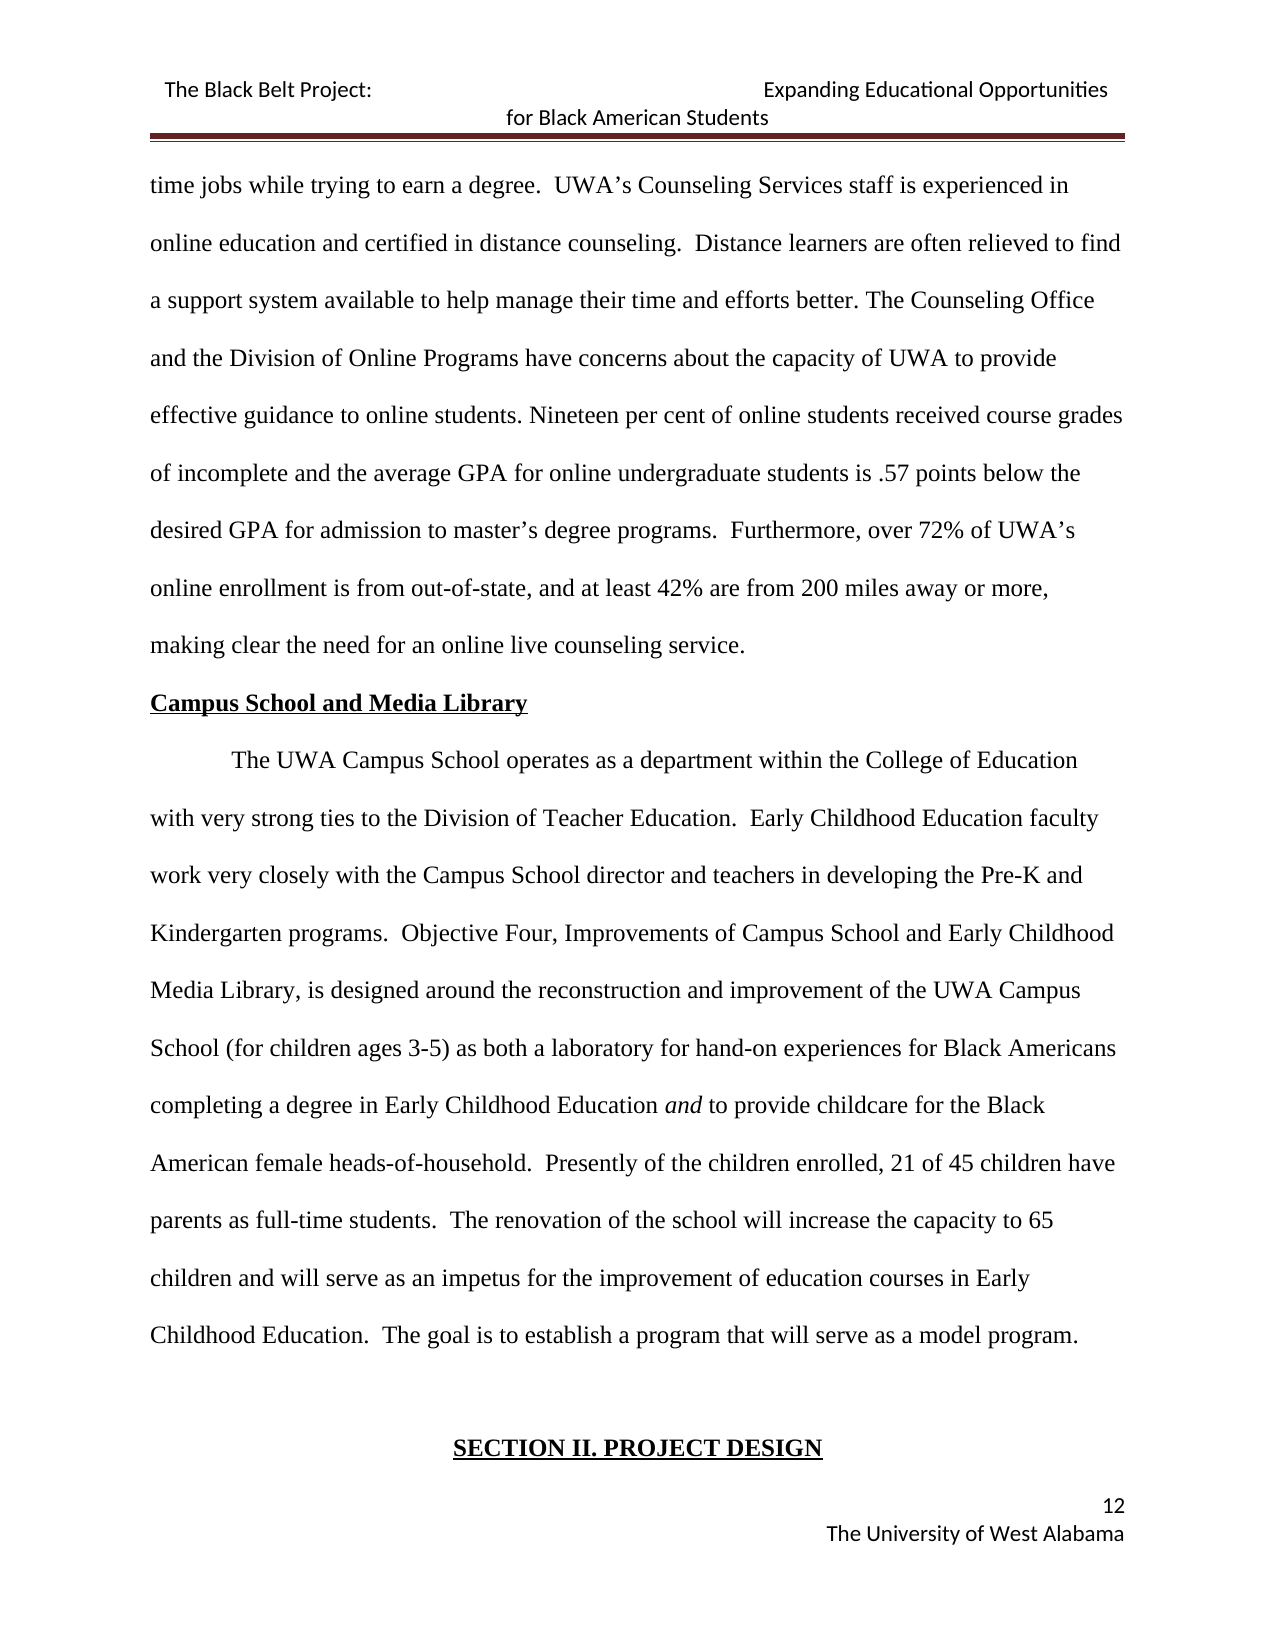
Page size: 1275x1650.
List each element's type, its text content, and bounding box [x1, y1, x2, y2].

text Campus School and Media Library [150, 688, 1125, 717]
text SECTION II. PROJECT DESIGN [150, 1433, 1125, 1462]
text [150, 171, 1125, 659]
text The UWA Campus School operates as a department within the College of Education with very strong ties to the Division of Teacher Education. Early Childhood Education faculty work very closely with the Campus School director and teachers in developing the Pre-K and Kindergarten programs. Objective Four, Improvements of Campus School and Early Childhood Media Library, is designed around the reconstruction and improvement of the UWA Campus School (for children ages 3-5) as both a laboratory for hand-on experiences for Black Americans completing a degree in Early Childhood Education and to provide childcare for the Black American female heads-of-household. Presently of the children enrolled, 21 of 45 children have parents as full-time students. The renovation of the school will increase the capacity to 65 children and will serve as an impetus for the improvement of education courses in Early Childhood Education. The goal is to establish a program that will serve as a model program. [150, 746, 1125, 1405]
